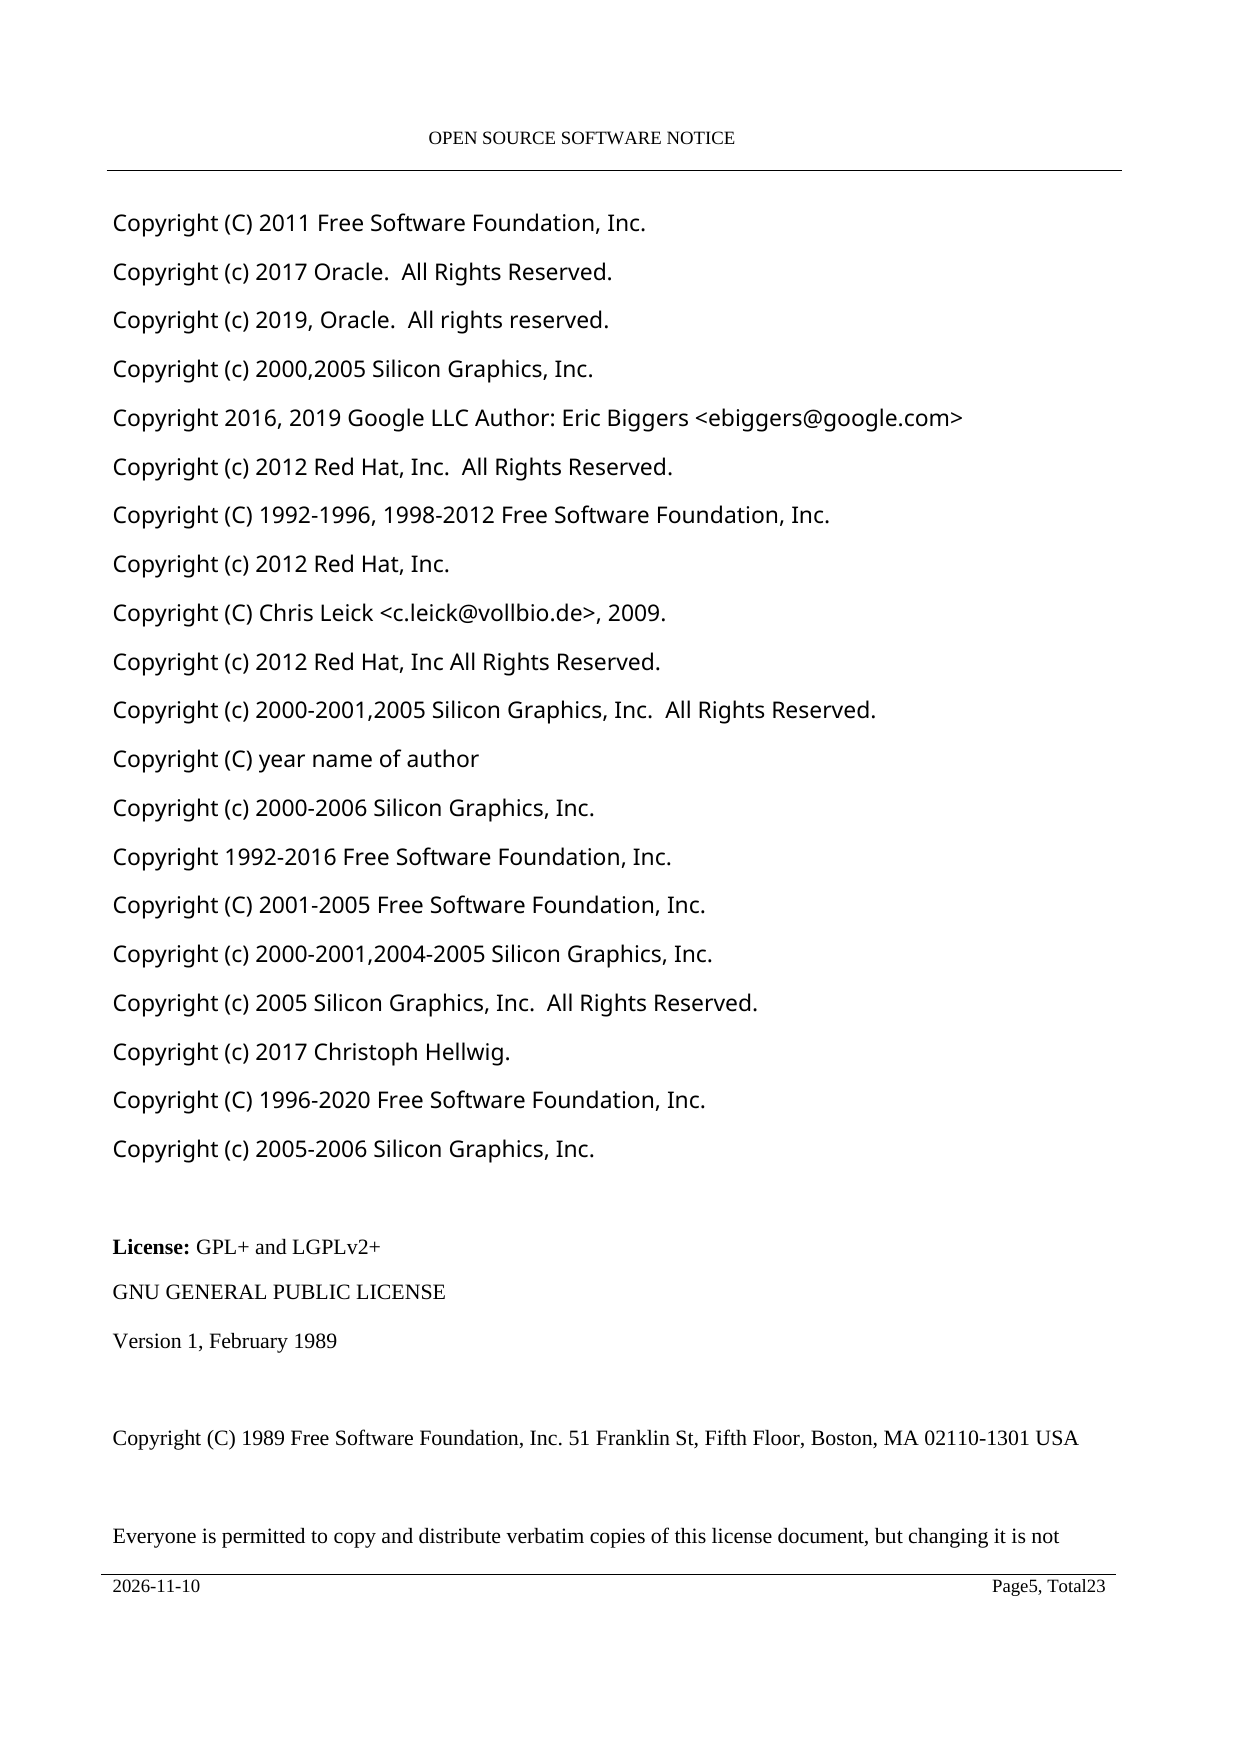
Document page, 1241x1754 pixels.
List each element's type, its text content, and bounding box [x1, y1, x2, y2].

text License: GPL+ and LGPLv2+ [112, 1230, 1128, 1263]
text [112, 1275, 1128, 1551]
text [112, 206, 1128, 1214]
